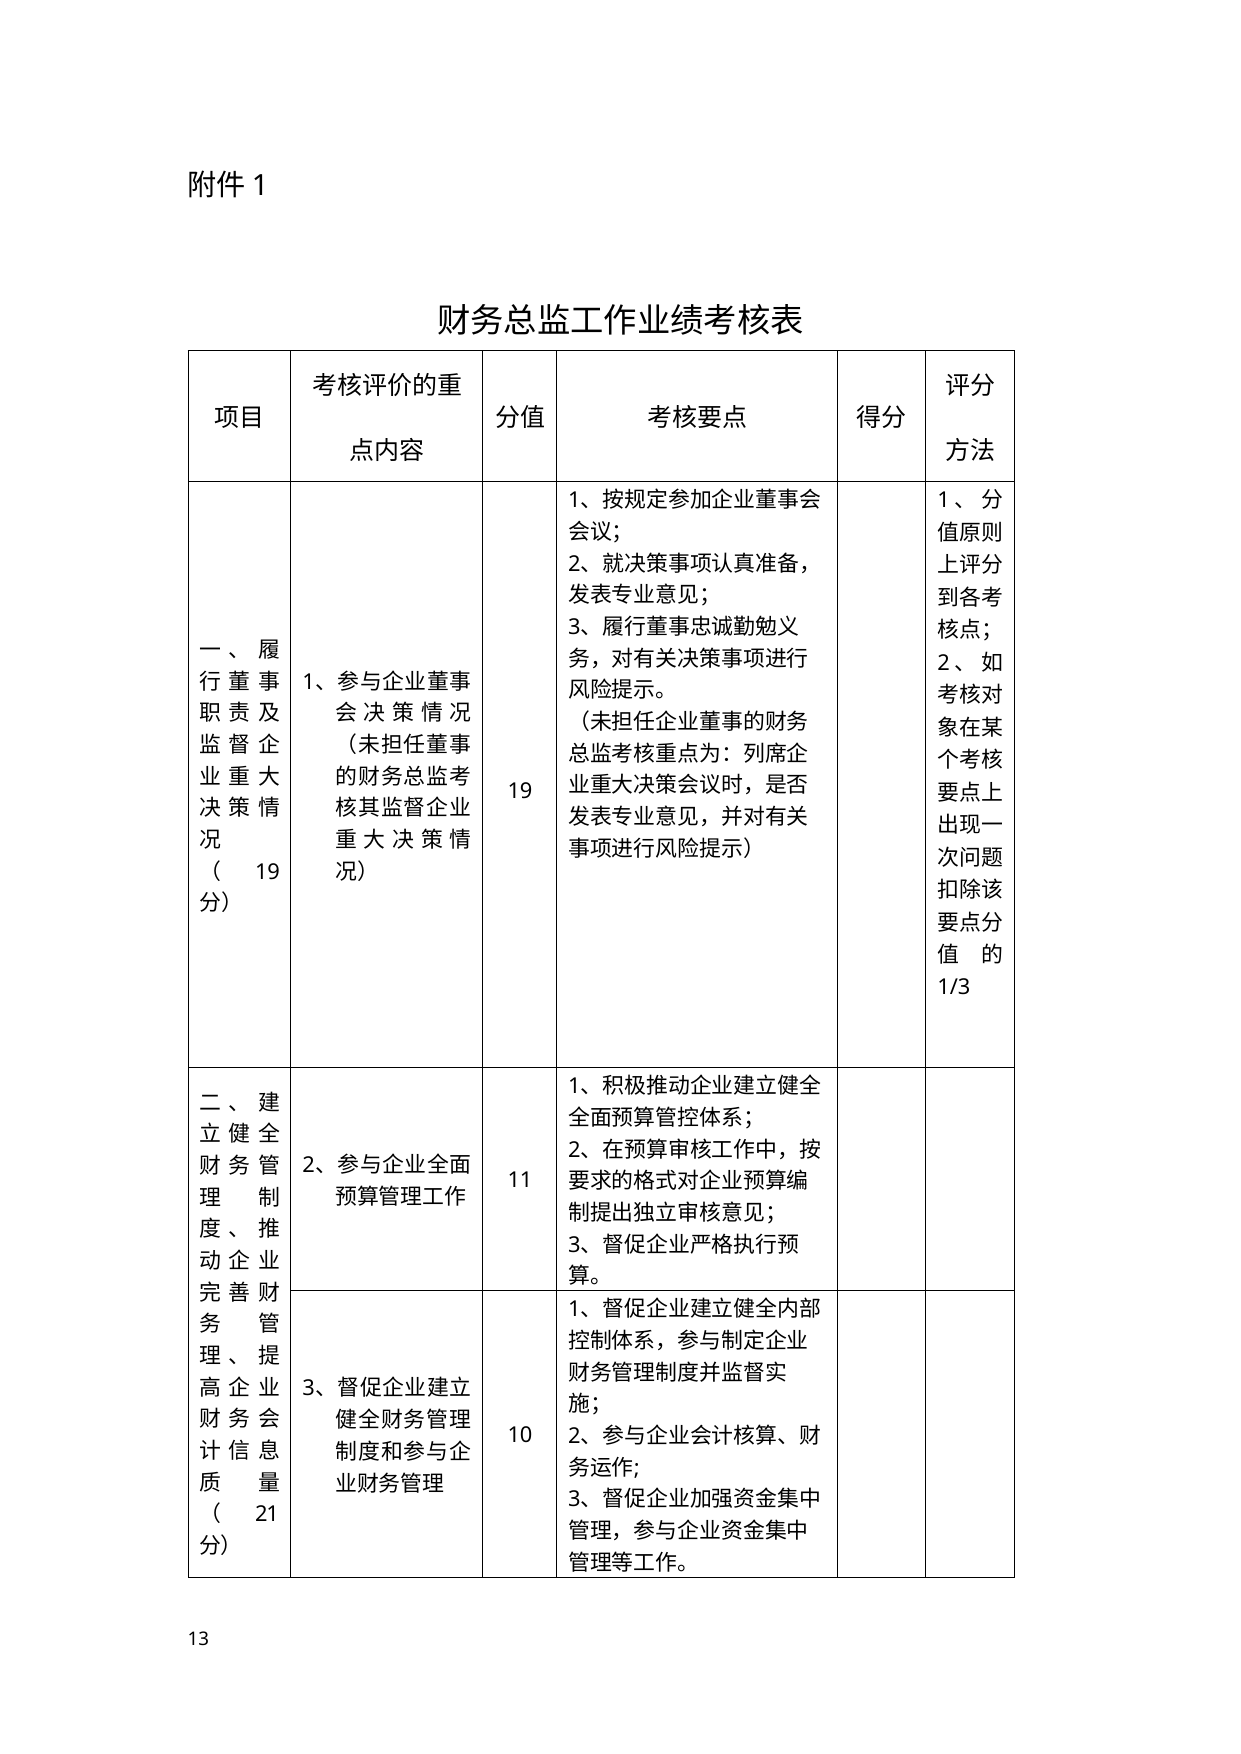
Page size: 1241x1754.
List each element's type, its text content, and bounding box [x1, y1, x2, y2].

table_cell 1、参与企业董事会决策情况（未担任董事的财务总监考核其监督企业重大决策情况） [291, 482, 482, 1067]
table_cell 一、履行董事职责及监督企业重大决策情况 （19分） [189, 482, 290, 1067]
text 财务总监工作业绩考核表 [187, 285, 1053, 350]
table_cell [926, 1068, 1014, 1290]
table_cell 1、督促企业建立健全内部控制体系，参与制定企业财务管理制度并监督实施； 2、参与企业会计核算、财务运作; 3、督促企业加强资金集中管理，参与企业资金集中管理等工作。 [557, 1291, 837, 1577]
table_header 分值 [483, 351, 556, 481]
table_cell [838, 1068, 925, 1290]
table_cell 二、建立健全财务管理制度、推动企业完善财务管理、提高企业财务会计信息质量（21分） [189, 1068, 290, 1577]
text 附件1 [187, 162, 1053, 204]
table_cell 1、按规定参加企业董事会会议； 就决策事项认真准备，发表专业意见； 履行董事忠诚勤勉义务，对有关决策事项进行风险提示。 （未担任企业董事的财务总监考核重点为：列席企业重大决策会议时，是否发表专业意见，并对有关事项进行风险提示） [557, 482, 837, 1067]
table_header 考核评价的重点内容 [291, 351, 482, 481]
table_header 考核要点 [557, 351, 837, 481]
table_cell 10 [483, 1291, 556, 1577]
table_header 项目 [189, 351, 290, 481]
table_cell 1、积极推动企业建立健全全面预算管控体系； 2、在预算审核工作中，按要求的格式对企业预算编制提出独立审核意见； 3、督促企业严格执行预算。 [557, 1068, 837, 1290]
table_cell 19 [483, 482, 556, 1067]
table_cell [926, 1291, 1014, 1577]
table_cell 1、分值原则上评分到各考核点；2、如考核对象在某个考核要点上出现一次问题扣除该要点分值的1/3 [926, 482, 1014, 1067]
table_header 评分方法 [926, 351, 1014, 481]
table_header 得分 [838, 351, 925, 481]
table_cell [838, 482, 925, 1067]
table_cell [838, 1291, 925, 1577]
table_cell 11 [483, 1068, 556, 1290]
table_cell 3、督促企业建立健全财务管理制度和参与企业财务管理 [291, 1291, 482, 1577]
table_cell 2、参与企业全面预算管理工作 [291, 1068, 482, 1290]
